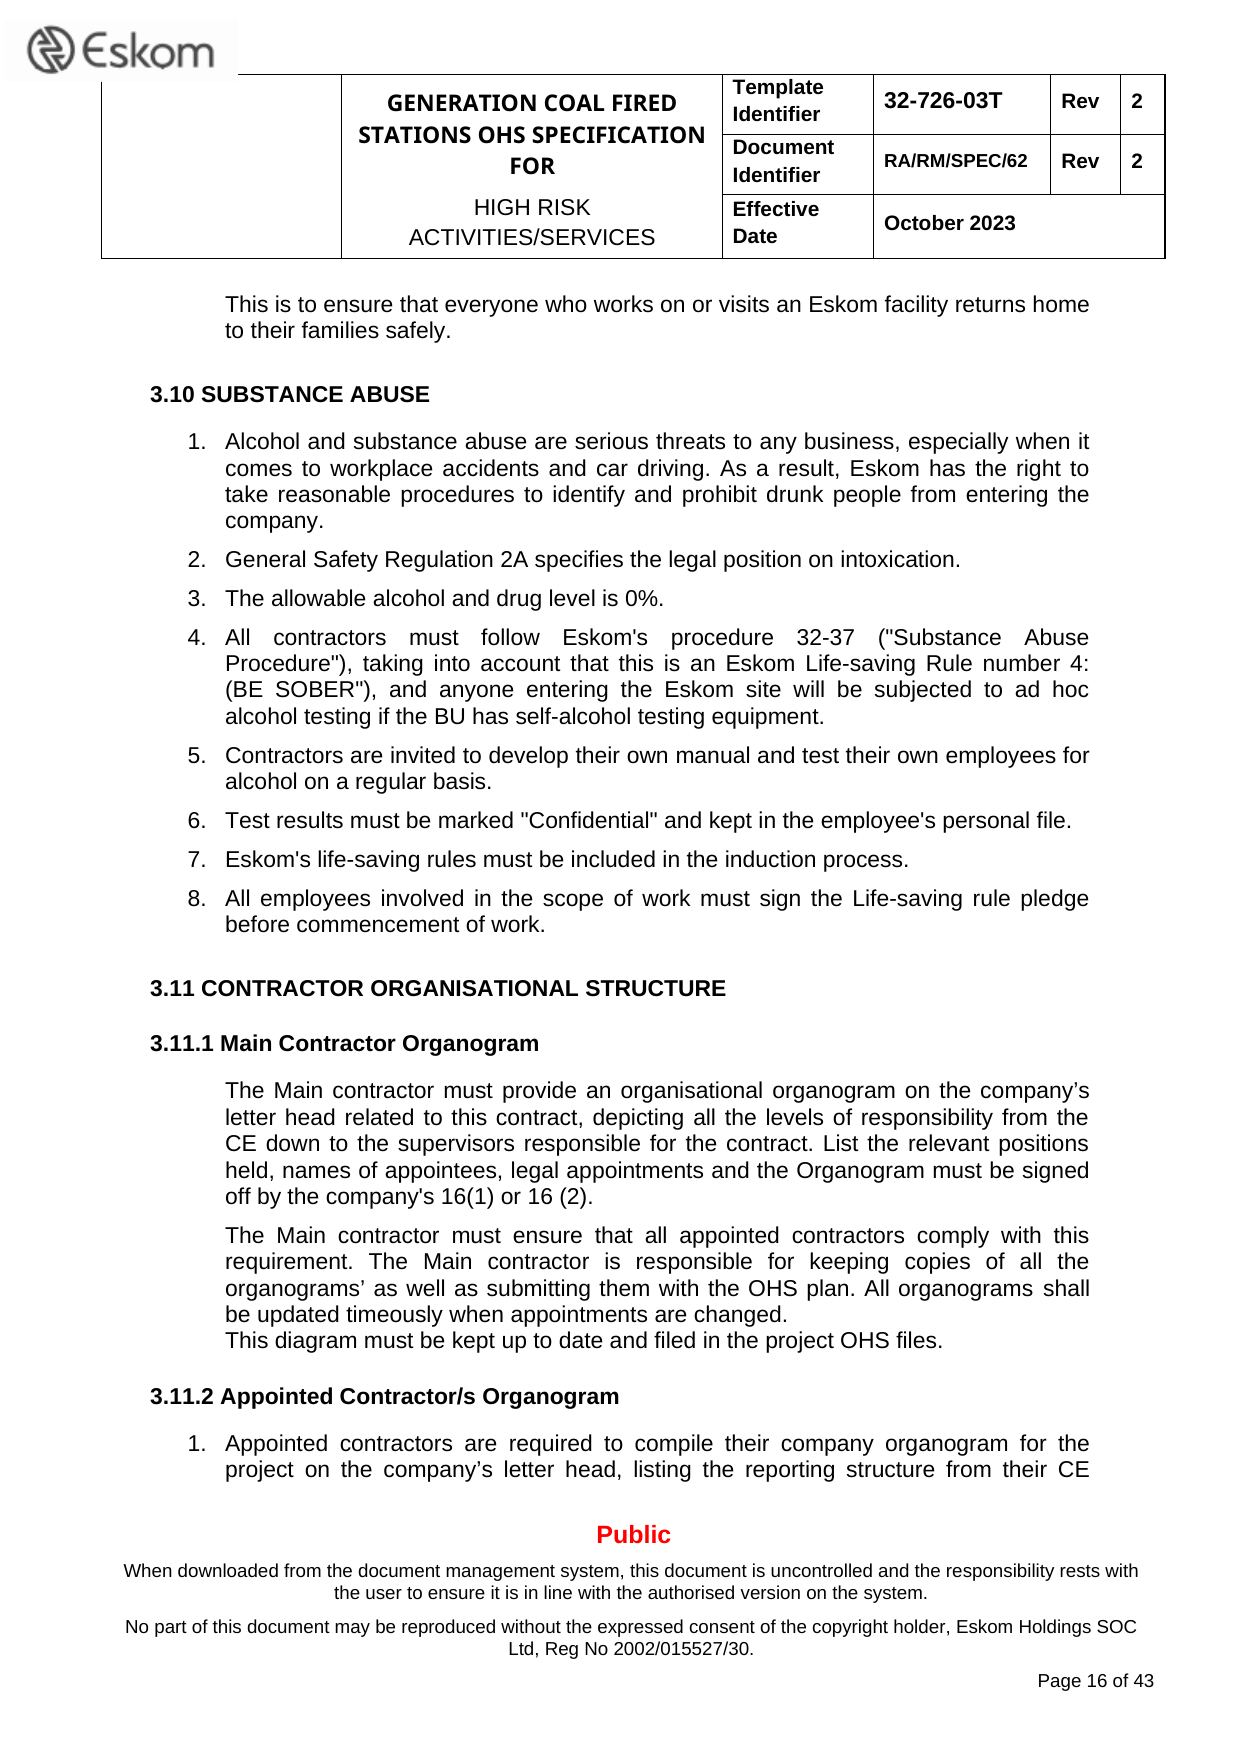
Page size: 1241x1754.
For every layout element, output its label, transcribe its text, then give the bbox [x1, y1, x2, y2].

list General Safety Regulation 2A specifies the legal position on intoxication. [187, 546, 1090, 572]
text The Main contractor must provide an organisational organogram on the company’s letter head related to this contract, depicting all the levels of responsibility from the CE down to the supervisors responsible for the contract. List the relevant positions held, names of appointees, legal appointments and the Organogram must be signed off by the company's 16(1) or 16 (2). [225, 1077, 1090, 1209]
list Alcohol and substance abuse are serious threats to any business, especially when it comes to workplace accidents and car driving. As a result, Eskom has the right to take reasonable procedures to identify and prohibit drunk people from entering the company. [187, 428, 1090, 533]
subtitle 3.11.1 Main Contractor Organogram [150, 1030, 1090, 1057]
subtitle 3.10 SUBSTANCE ABUSE [150, 381, 1090, 407]
subtitle 3.11 CONTRACTOR ORGANISATIONAL STRUCTURE [150, 975, 1090, 1001]
subtitle 3.11.2 Appointed Contractor/s Organogram [150, 1383, 1090, 1409]
list The allowable alcohol and drug level is 0%. [187, 585, 1090, 611]
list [187, 1430, 1090, 1483]
list Contractors are invited to develop their own manual and test their own employees for alcohol on a regular basis. [187, 742, 1090, 794]
text This is to ensure that everyone who works on or visits an Eskom facility returns home to their families safely. [225, 291, 1090, 343]
list All employees involved in the scope of work must sign the Life-saving rule pledge before commencement of work. [187, 884, 1090, 937]
text This diagram must be kept up to date and filed in the project OHS files. [225, 1327, 1090, 1353]
list Eskom's life-saving rules must be included in the induction process. [187, 846, 1090, 872]
list Test results must be marked "Confidential" and kept in the employee's personal file. [187, 807, 1090, 833]
text The Main contractor must ensure that all appointed contractors comply with this requirement. The Main contractor is responsible for keeping copies of all the organograms’ as well as submitting them with the OHS plan. All organograms shall be updated timeously when appointments are changed. [225, 1222, 1090, 1327]
list All contractors must follow Eskom's procedure 32-37 ("Substance Abuse Procedure"), taking into account that this is an Eskom Life-saving Rule number 4: (BE SOBER"), and anyone entering the Eskom site will be subjected to ad hoc alcohol testing if the BU has self-alcohol testing equipment. [187, 624, 1090, 729]
